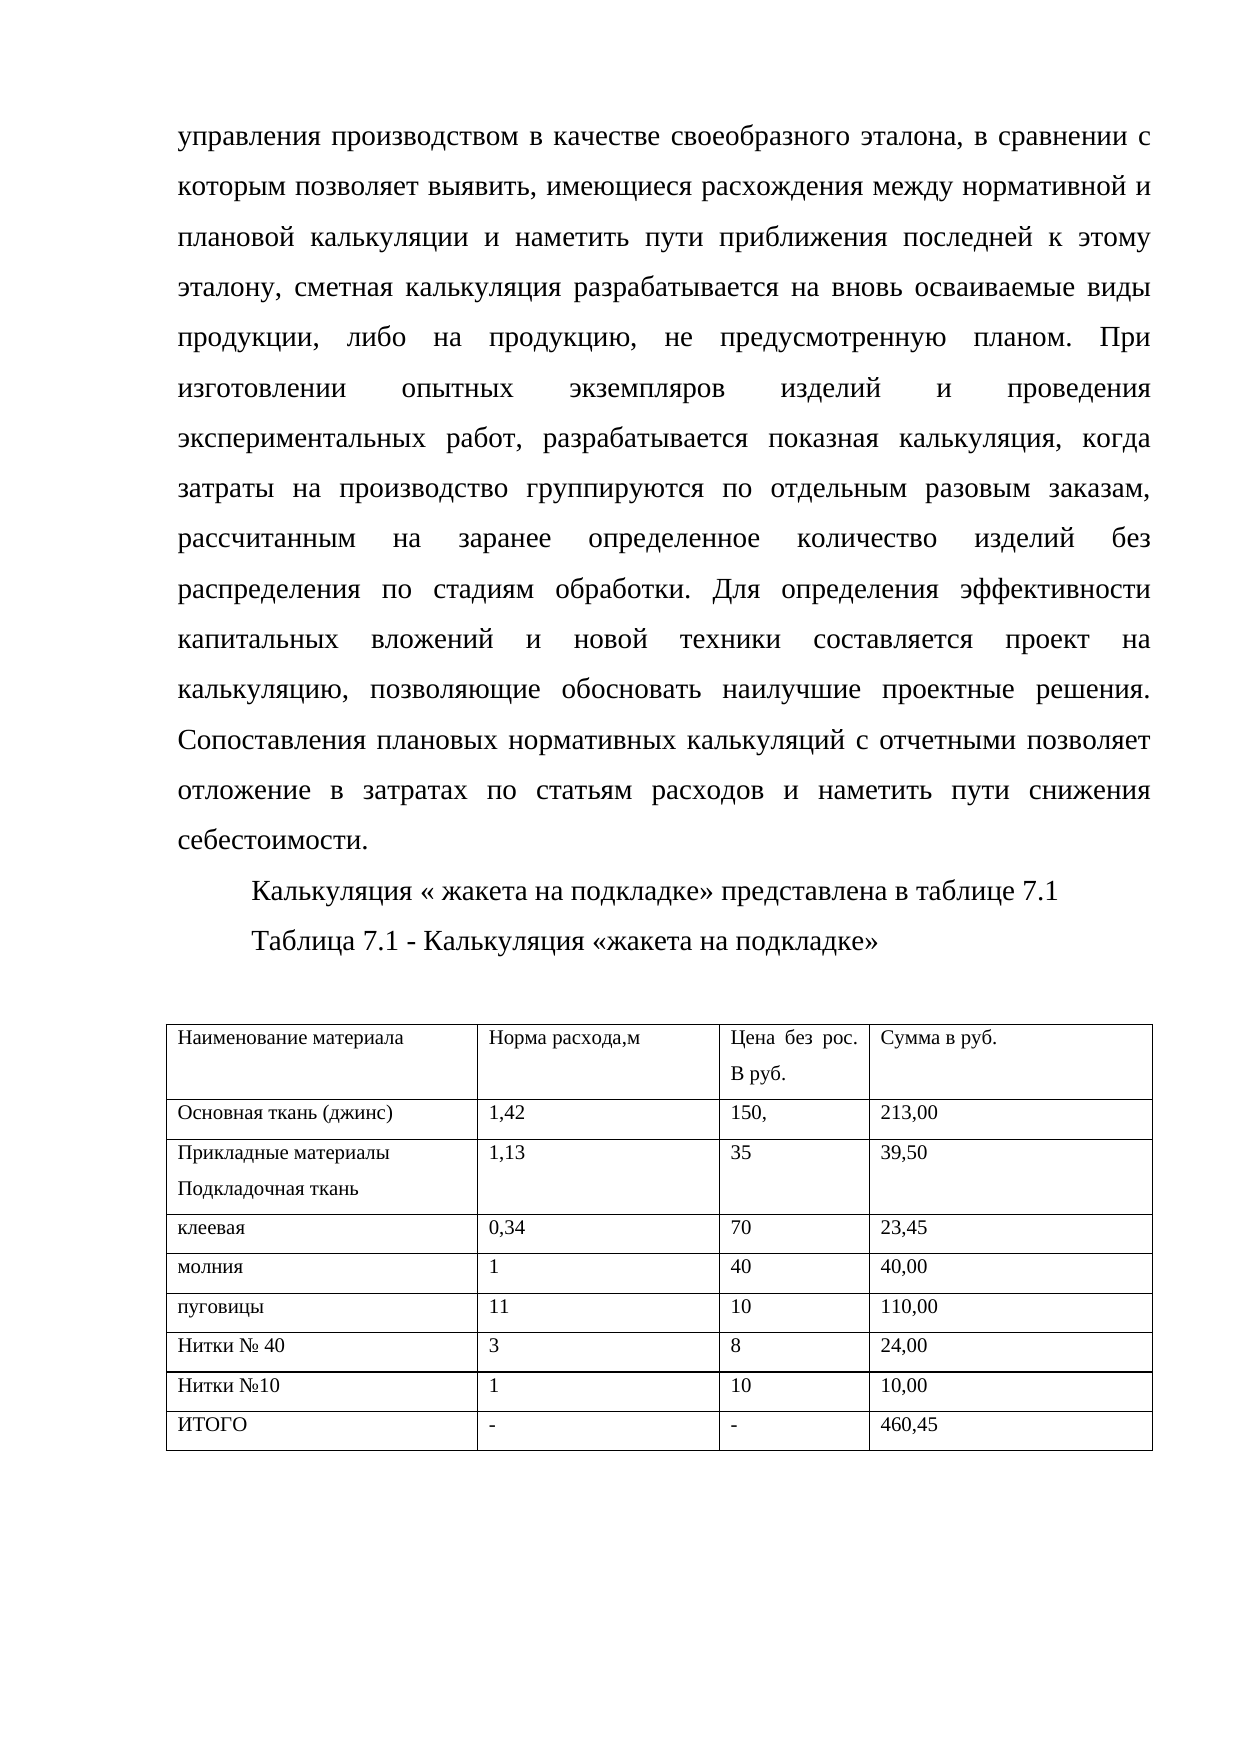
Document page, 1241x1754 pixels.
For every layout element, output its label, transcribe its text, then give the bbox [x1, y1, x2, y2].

table_cell 11 [478, 1294, 719, 1332]
table_cell пуговицы [167, 1294, 477, 1332]
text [177, 118, 1152, 856]
table_cell 40,00 [870, 1254, 1152, 1293]
table_cell 24,00 [870, 1333, 1152, 1371]
table_cell 39,50 [870, 1140, 1152, 1214]
table_cell 8 [720, 1333, 869, 1371]
table_cell клеевая [167, 1215, 477, 1253]
table_cell - [720, 1412, 869, 1450]
table_cell Основная ткань (джинс) [167, 1100, 477, 1138]
table_cell Прикладные материалы Подкладочная ткань [167, 1140, 477, 1214]
table_cell 150, [720, 1100, 869, 1138]
table_cell Нитки № 40 [167, 1333, 477, 1371]
table_cell 460,45 [870, 1412, 1152, 1450]
table_cell - [478, 1412, 719, 1450]
table_cell 10 [720, 1294, 869, 1332]
table_header Сумма в руб. [870, 1025, 1152, 1099]
table_cell молния [167, 1254, 477, 1293]
text Таблица 7.1 - Калькуляция «жакета на подкладке» [177, 923, 1152, 957]
table_header Норма расхода,м [478, 1025, 719, 1099]
table_cell 70 [720, 1215, 869, 1253]
table_cell 10 [720, 1373, 869, 1411]
text Калькуляция « жакета на подкладке» представлена в таблице 7.1 [177, 873, 1152, 906]
table_header Наименование материала [167, 1025, 477, 1099]
table_cell 110,00 [870, 1294, 1152, 1332]
table_cell 0,34 [478, 1215, 719, 1253]
table_cell ИТОГО [167, 1412, 477, 1450]
table_header Цена без рос. В руб. [720, 1025, 869, 1099]
table_cell 1,13 [478, 1140, 719, 1214]
table_cell 1 [478, 1373, 719, 1411]
table_cell 23,45 [870, 1215, 1152, 1253]
table_cell 40 [720, 1254, 869, 1293]
table_cell 10,00 [870, 1373, 1152, 1411]
table_cell 3 [478, 1333, 719, 1371]
table_cell 35 [720, 1140, 869, 1214]
table_cell Нитки №10 [167, 1373, 477, 1411]
table_cell 1 [478, 1254, 719, 1293]
table_cell 213,00 [870, 1100, 1152, 1138]
table_cell 1,42 [478, 1100, 719, 1138]
